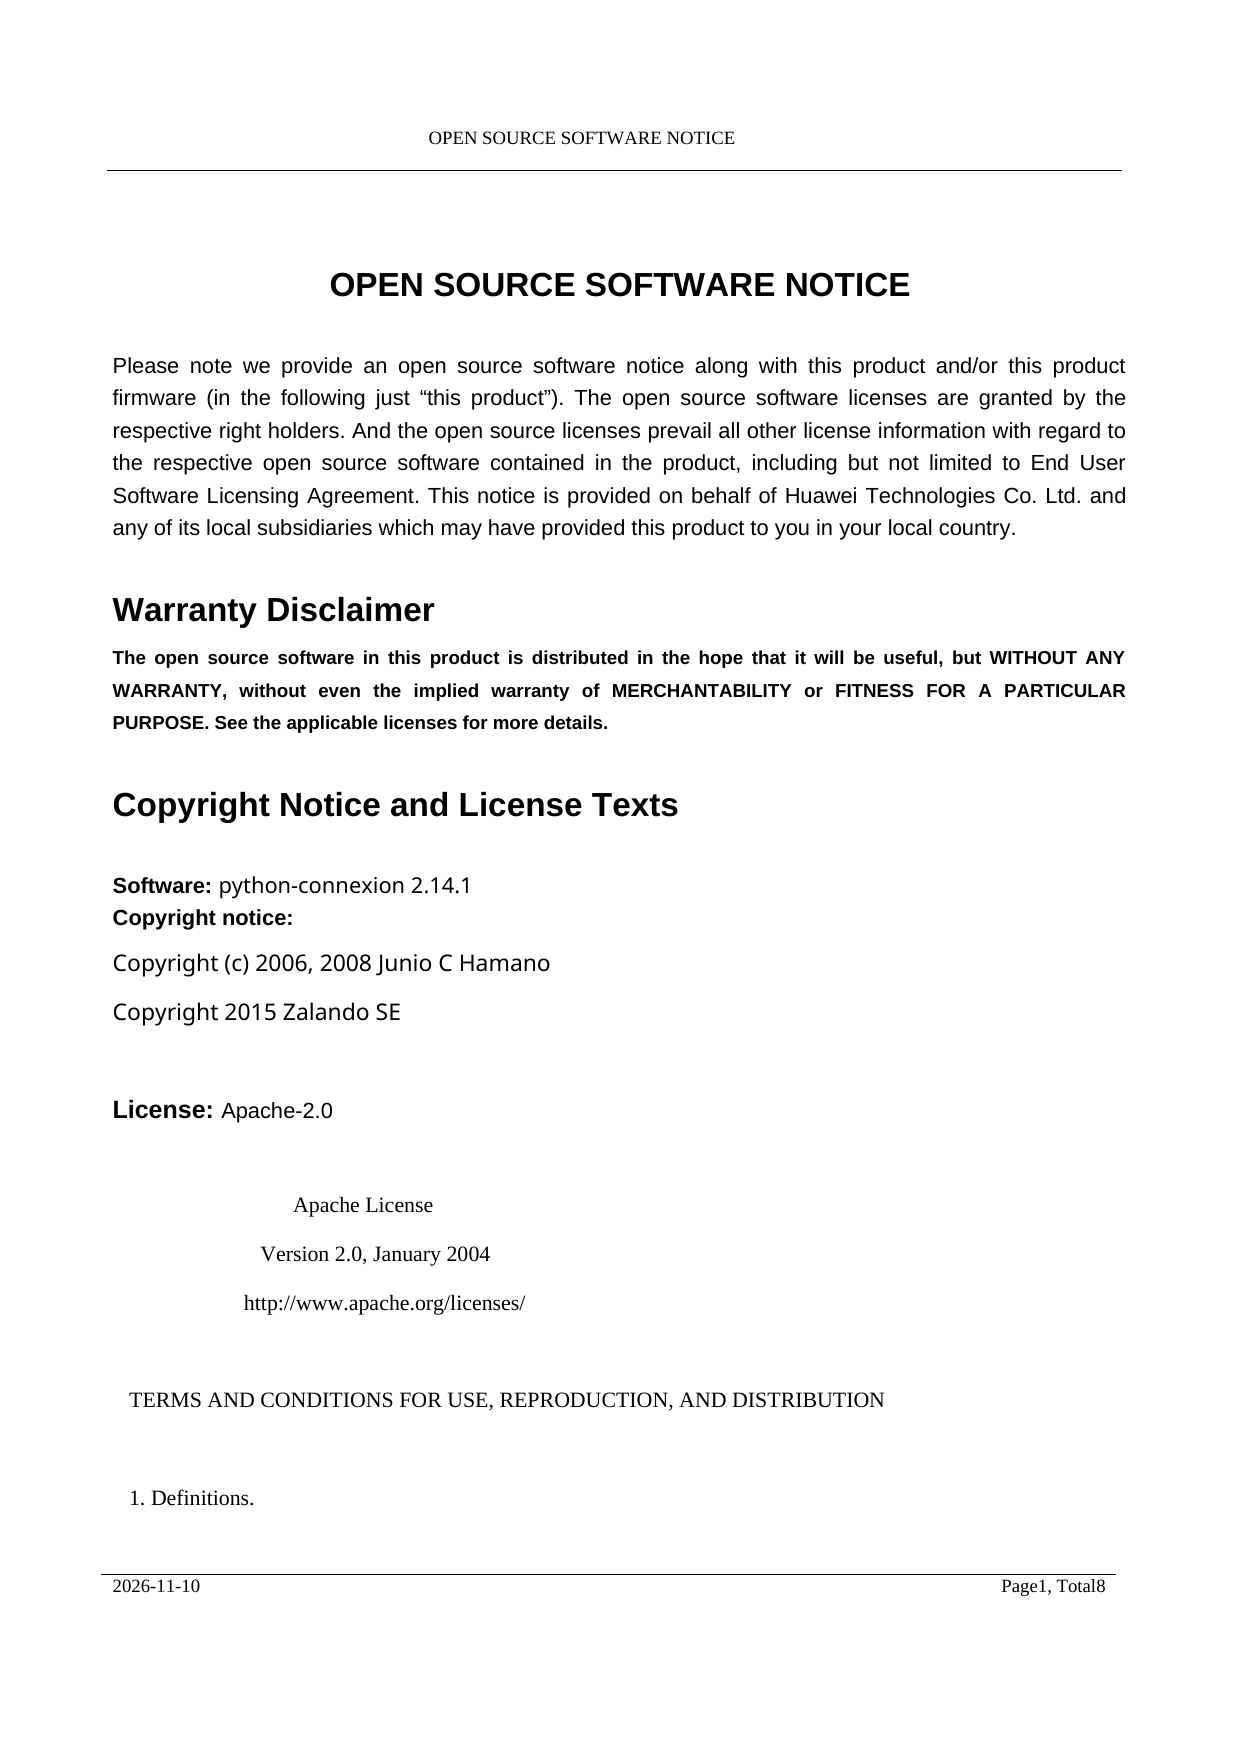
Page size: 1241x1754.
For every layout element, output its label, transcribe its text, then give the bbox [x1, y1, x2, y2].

text Software: python-connexion 2.14.1 [112, 869, 1128, 901]
text OPEN SOURCE SOFTWARE NOTICE [112, 251, 1128, 316]
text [112, 1140, 1128, 1513]
text Warranty Disclaimer [112, 576, 1128, 641]
text Please note we provide an open source software notice along with this product and/or this product firmware (in the following just “this product”). The open source software licenses are granted by the respective right holders. And the open source licenses prevail all other license information with regard to the respective open source software contained in the product, including but not limited to End User Software Licensing Agreement. This notice is provided on behalf of Huawei Technologies Co. Ltd. and any of its local subsidiaries which may have provided this product to you in your local country. [112, 349, 1128, 544]
text Copyright (c) 2006, 2008 Junio C Hamano Copyright 2015 Zalando SE [112, 947, 1128, 1077]
text Copyright notice: [112, 901, 1128, 934]
text The open source software in this product is distributed in the hope that it will be useful, but WITHOUT ANY WARRANTY, without even the implied warranty of MERCHANTABILITY or FITNESS FOR A PARTICULAR PURPOSE. See the applicable licenses for more details. [112, 641, 1128, 739]
text License: Apache-2.0 [112, 1093, 1128, 1125]
text Copyright Notice and License Texts [112, 771, 1128, 836]
